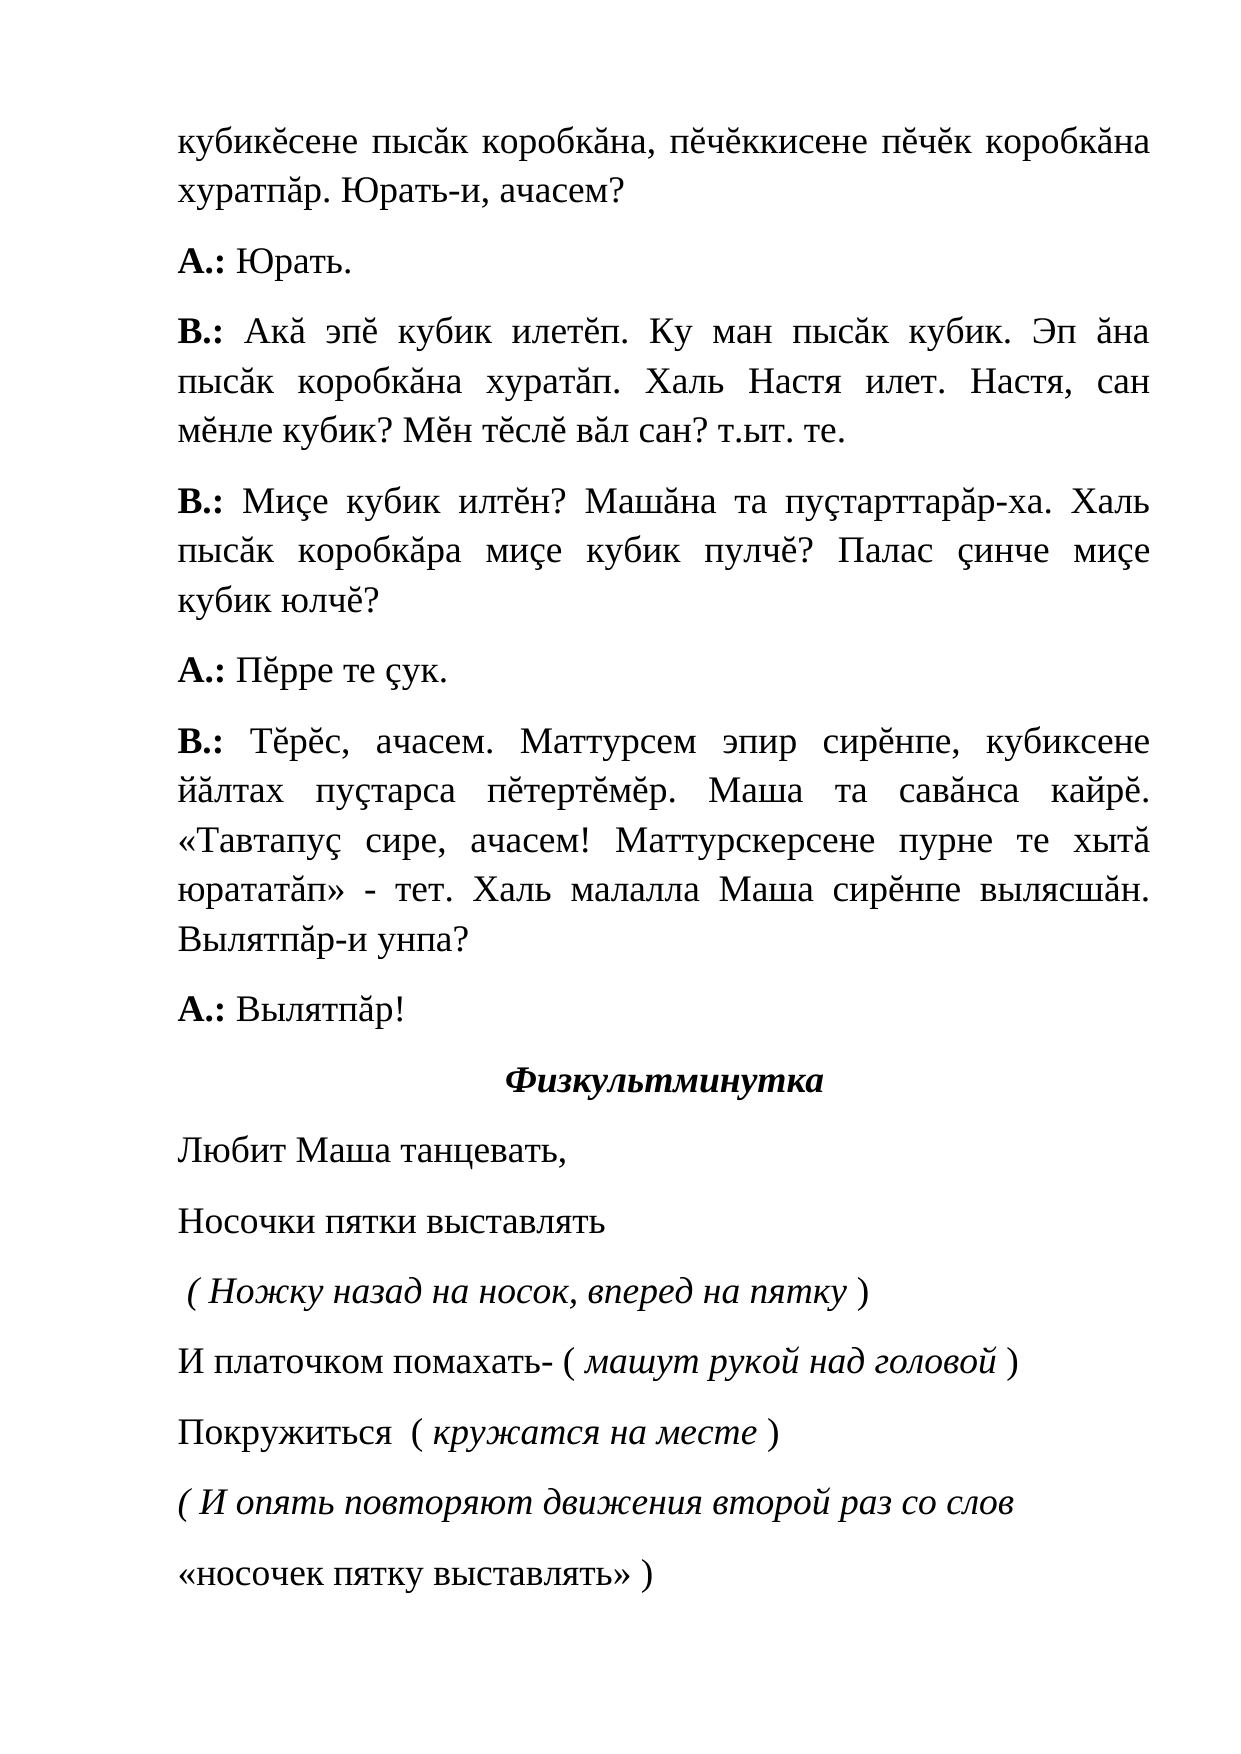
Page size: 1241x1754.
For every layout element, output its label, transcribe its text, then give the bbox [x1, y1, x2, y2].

text В.: Тĕрĕс, ачасем. Маттурсем эпир сирĕнпе, кубиксене йăлтах пуçтарса пĕтертĕмĕр. Маша та савăнса кайрĕ. «Тавтапуç сире, ачасем! Маттурскерсене пурне те хытă юрататăп» - тет. Халь малалла Маша сирĕнпе вылясшăн. Вылятпăр-и унпа? [177, 718, 1152, 959]
text В.: Акă эпĕ кубик илетĕп. Ку ман пысăк кубик. Эп ăна пысăк коробкăна хуратăп. Халь Настя илет. Настя, сан мĕнле кубик? Мĕн тĕслĕ вăл сан? т.ыт. те. [177, 308, 1152, 451]
text «носочек пятку выставлять» ) [177, 1550, 1152, 1593]
text А.: Пĕрре те çук. [177, 648, 1152, 691]
text Любит Маша танцевать, [177, 1128, 1152, 1171]
text ( Ножку назад на носок, вперед на пятку ) [177, 1268, 1152, 1312]
text Носочки пятки выставлять [177, 1198, 1152, 1241]
text ( И опять повторяют движения второй раз со слов [177, 1480, 1152, 1523]
text А.: Вылятпăр! [177, 987, 1152, 1030]
text И платочком помахать- ( машут рукой над головой ) [177, 1339, 1152, 1382]
text Физкультминутка [177, 1057, 1152, 1100]
text Покружиться ( кружатся на месте ) [177, 1409, 1152, 1452]
text В.: Миçе кубик илтĕн? Машăна та пуçтарттарăр-ха. Халь пысăк коробкăра миçе кубик пулчĕ? Палас çинче миçе кубик юлчĕ? [177, 478, 1152, 620]
text кубикĕсене пысăк коробкăна, пĕчĕккисене пĕчĕк коробкăна хуратпăр. Юрать-и, ачасем? [177, 118, 1152, 211]
text А.: Юрать. [177, 238, 1152, 281]
